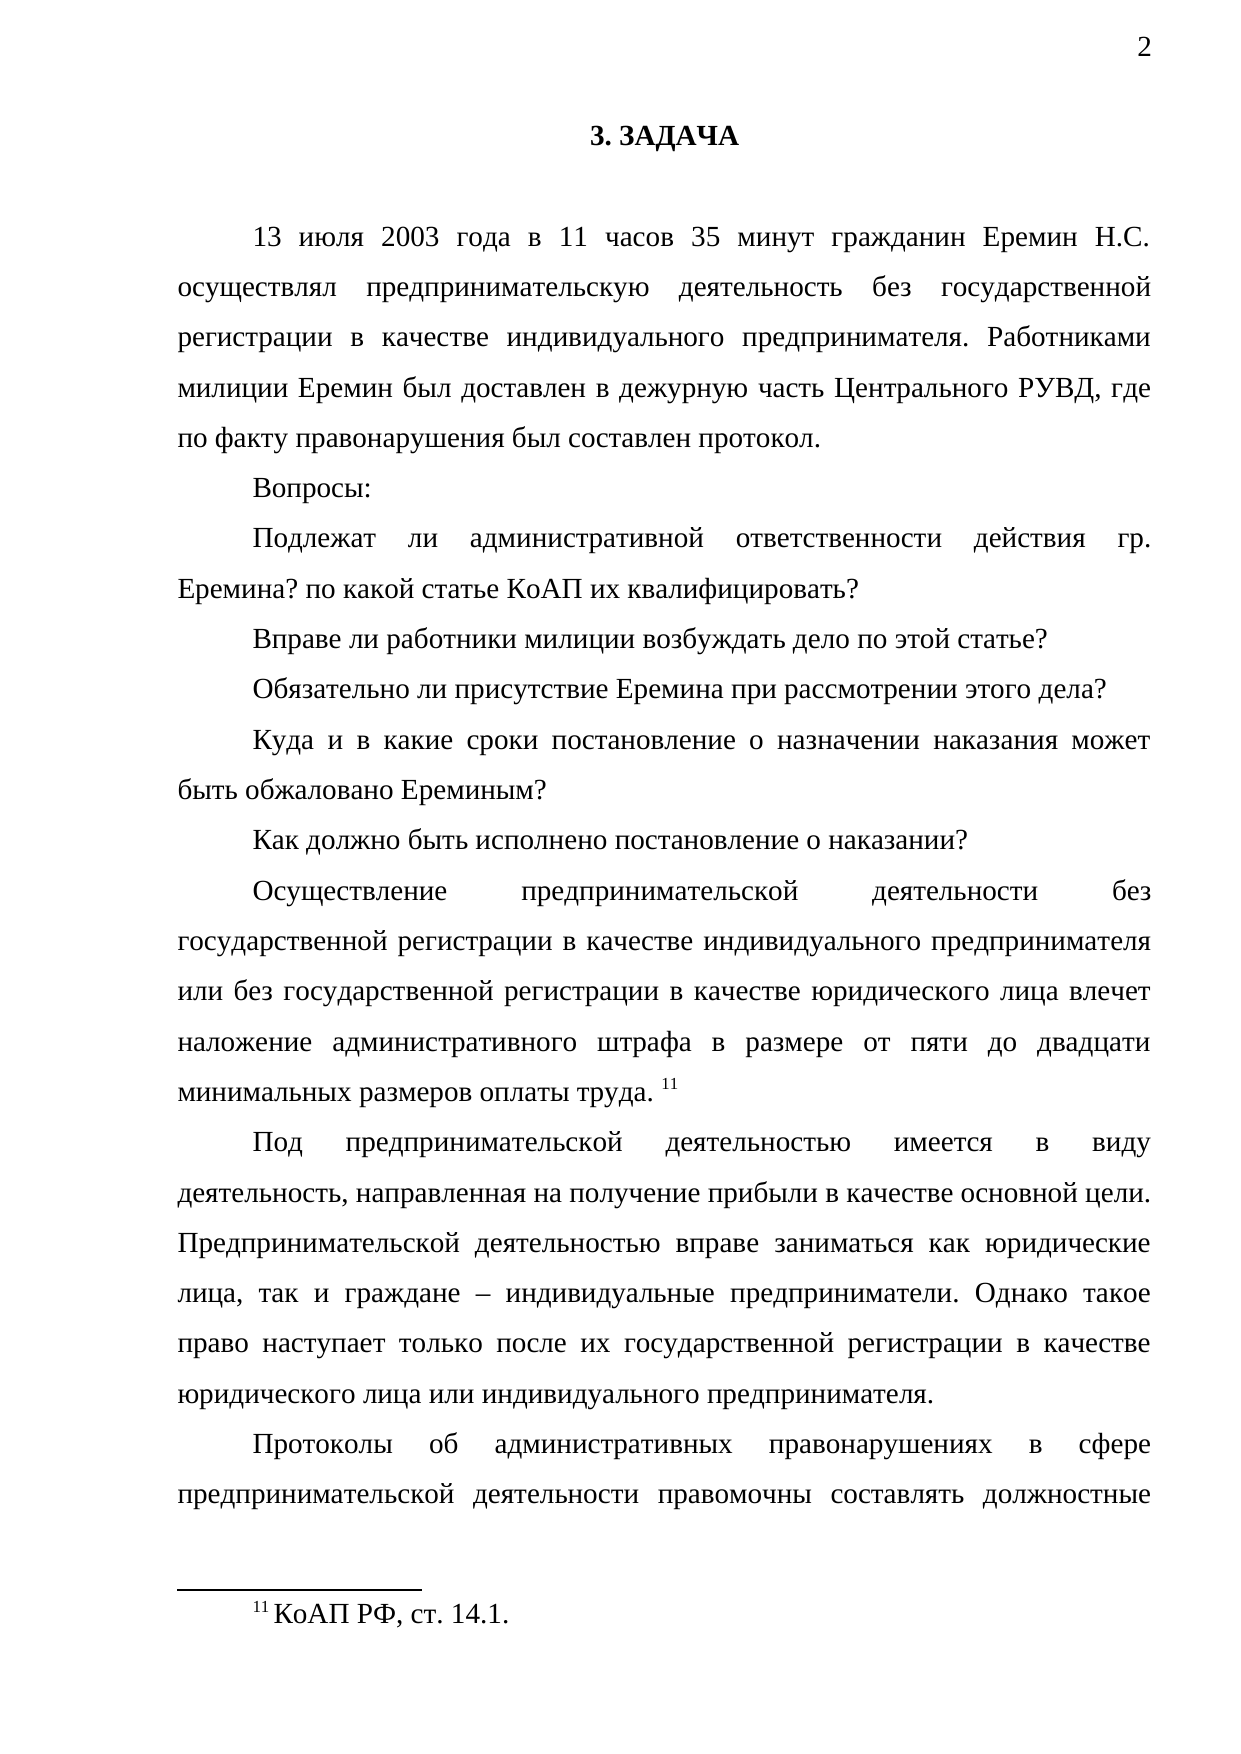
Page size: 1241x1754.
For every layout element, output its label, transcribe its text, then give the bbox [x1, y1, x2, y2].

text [177, 1426, 1152, 1510]
subtitle 3. Задача [177, 118, 1152, 152]
text Обязательно ли присутствие Еремина при рассмотрении этого дела? [177, 672, 1152, 705]
text Под предпринимательской деятельностью имеется в виду деятельность, направленная на получение прибыли в качестве основной цели. Предпринимательской деятельностью вправе заниматься как юридические лица, так и граждане – индивидуальные предприниматели. Однако такое право наступает только после их государственной регистрации в качестве юридического лица или индивидуального предпринимателя. [177, 1124, 1152, 1409]
text Осуществление предпринимательской деятельности без государственной регистрации в качестве индивидуального предпринимателя или без государственной регистрации в качестве юридического лица влечет наложение административного штрафа в размере от пяти до двадцати минимальных размеров оплаты труда. [177, 873, 1152, 1108]
text 13 июля 2003 года в 11 часов 35 минут гражданин Еремин Н.С. осуществлял предпринимательскую деятельность без государственной регистрации в качестве индивидуального предпринимателя. Работниками милиции Еремин был доставлен в дежурную часть Центрального РУВД, где по факту правонарушения был составлен протокол. [177, 219, 1152, 453]
text Вопросы: [177, 470, 1152, 504]
text Как должно быть исполнено постановление о наказании? [177, 822, 1152, 856]
text Куда и в какие сроки постановление о назначении наказания может быть обжаловано Ереминым? [177, 722, 1152, 806]
text Подлежат ли административной ответственности действия гр. Еремина? по какой статье КоАП их квалифицировать? [177, 521, 1152, 604]
text Вправе ли работники милиции возбуждать дело по этой статье? [177, 621, 1152, 655]
